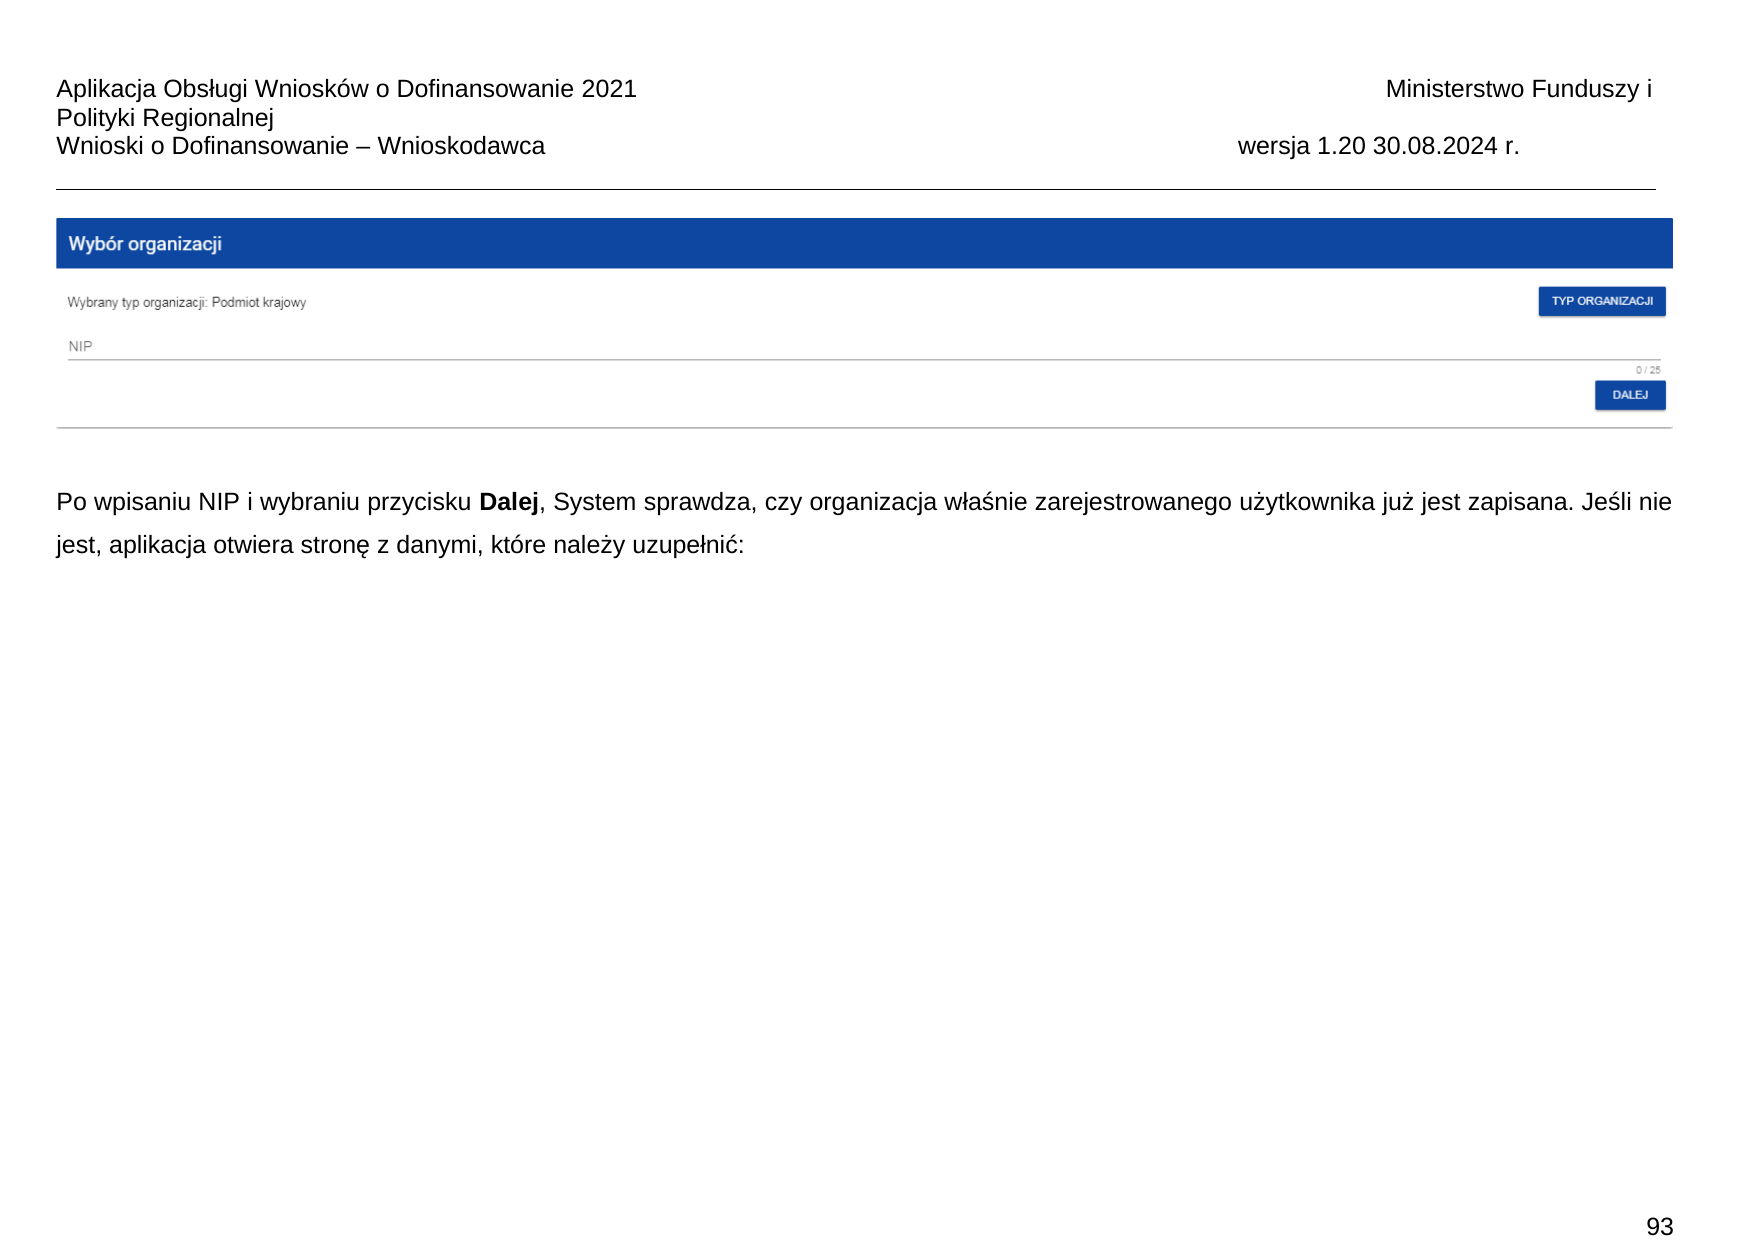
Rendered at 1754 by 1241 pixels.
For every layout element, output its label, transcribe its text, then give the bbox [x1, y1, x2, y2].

text Po wpisaniu NIP i wybraniu przycisku Dalej, System sprawdza, czy organizacja właśnie zarejestrowanego użytkownika już jest zapisana. Jeśli nie jest, aplikacja otwiera stronę z danymi, które należy uzupełnić: [56, 487, 1674, 558]
picture [56, 218, 1673, 429]
